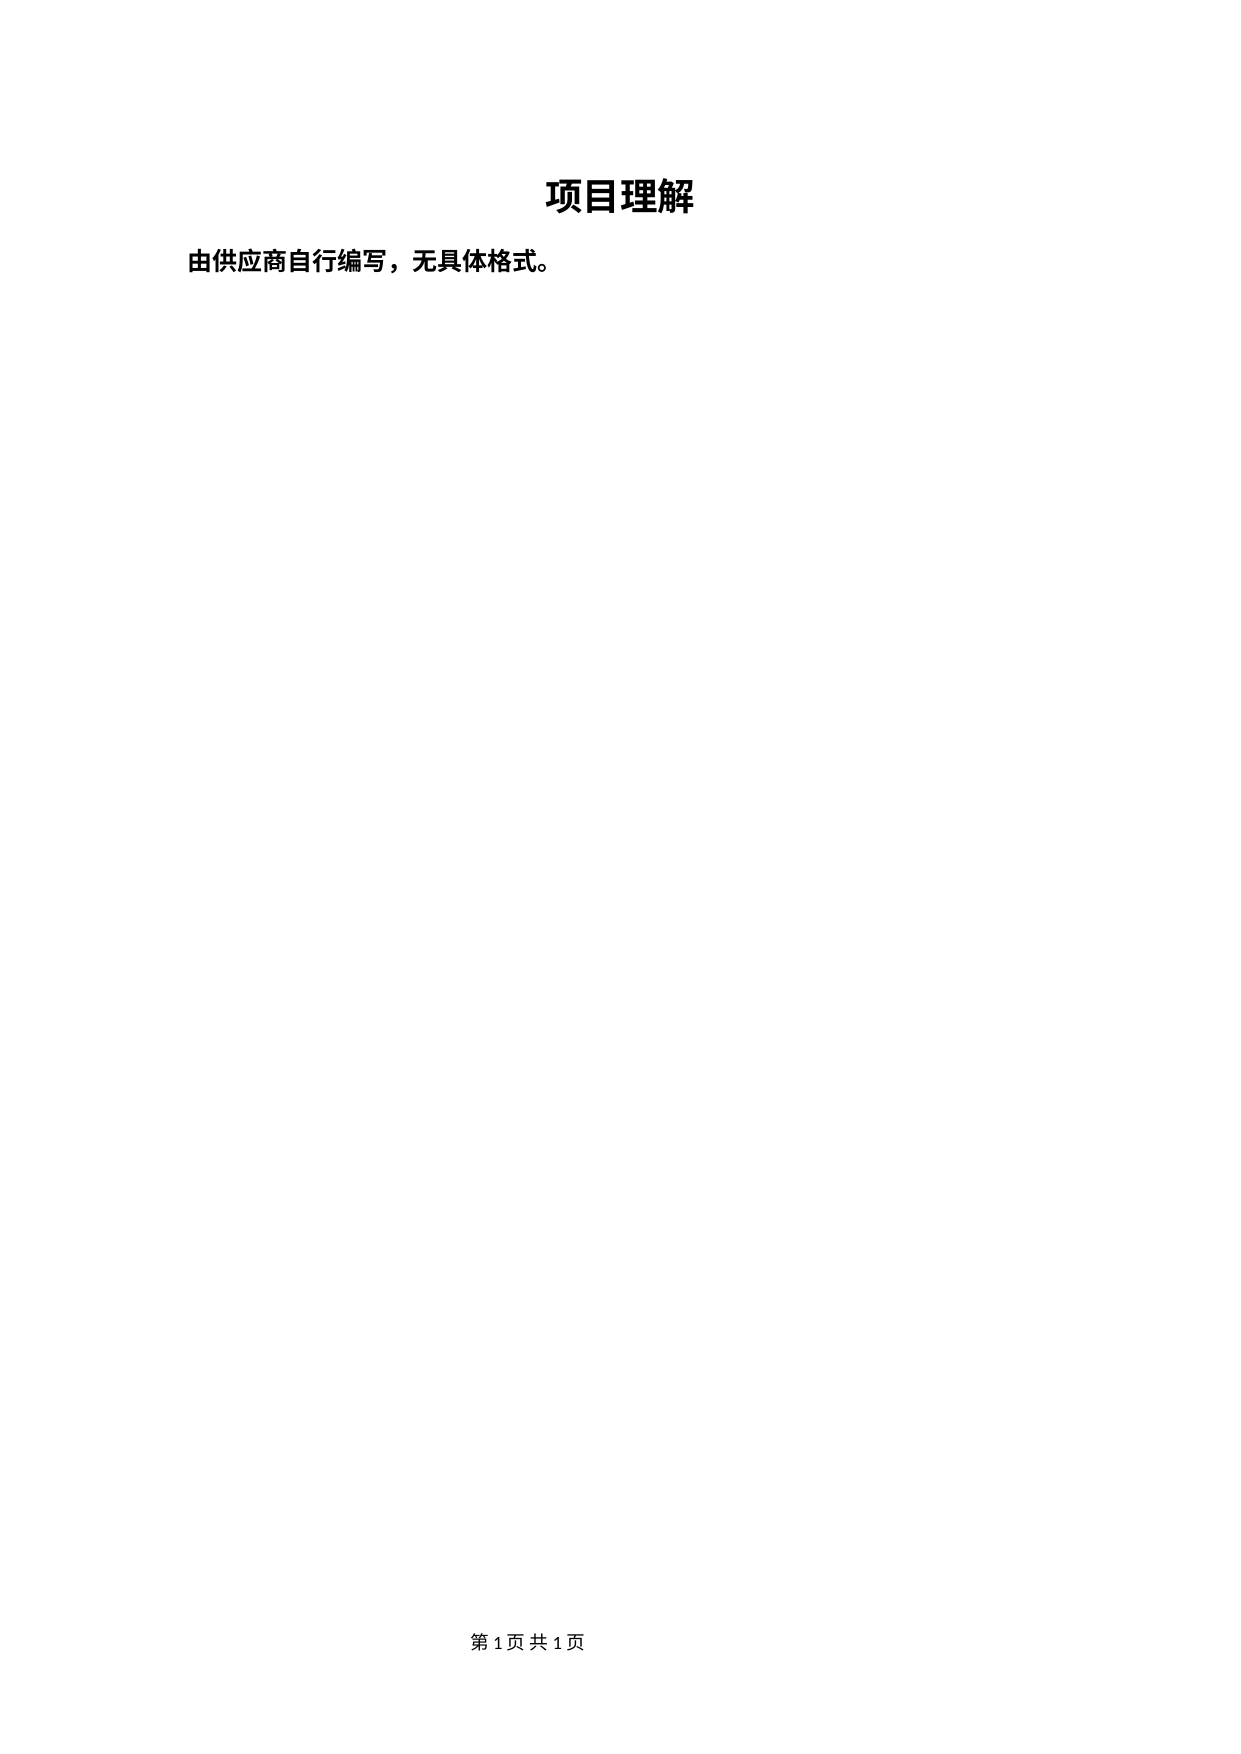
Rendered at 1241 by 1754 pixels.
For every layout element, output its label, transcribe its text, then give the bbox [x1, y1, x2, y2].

text 项目理解 [187, 162, 1053, 227]
text 由供应商自行编写，无具体格式。 [187, 227, 1053, 292]
